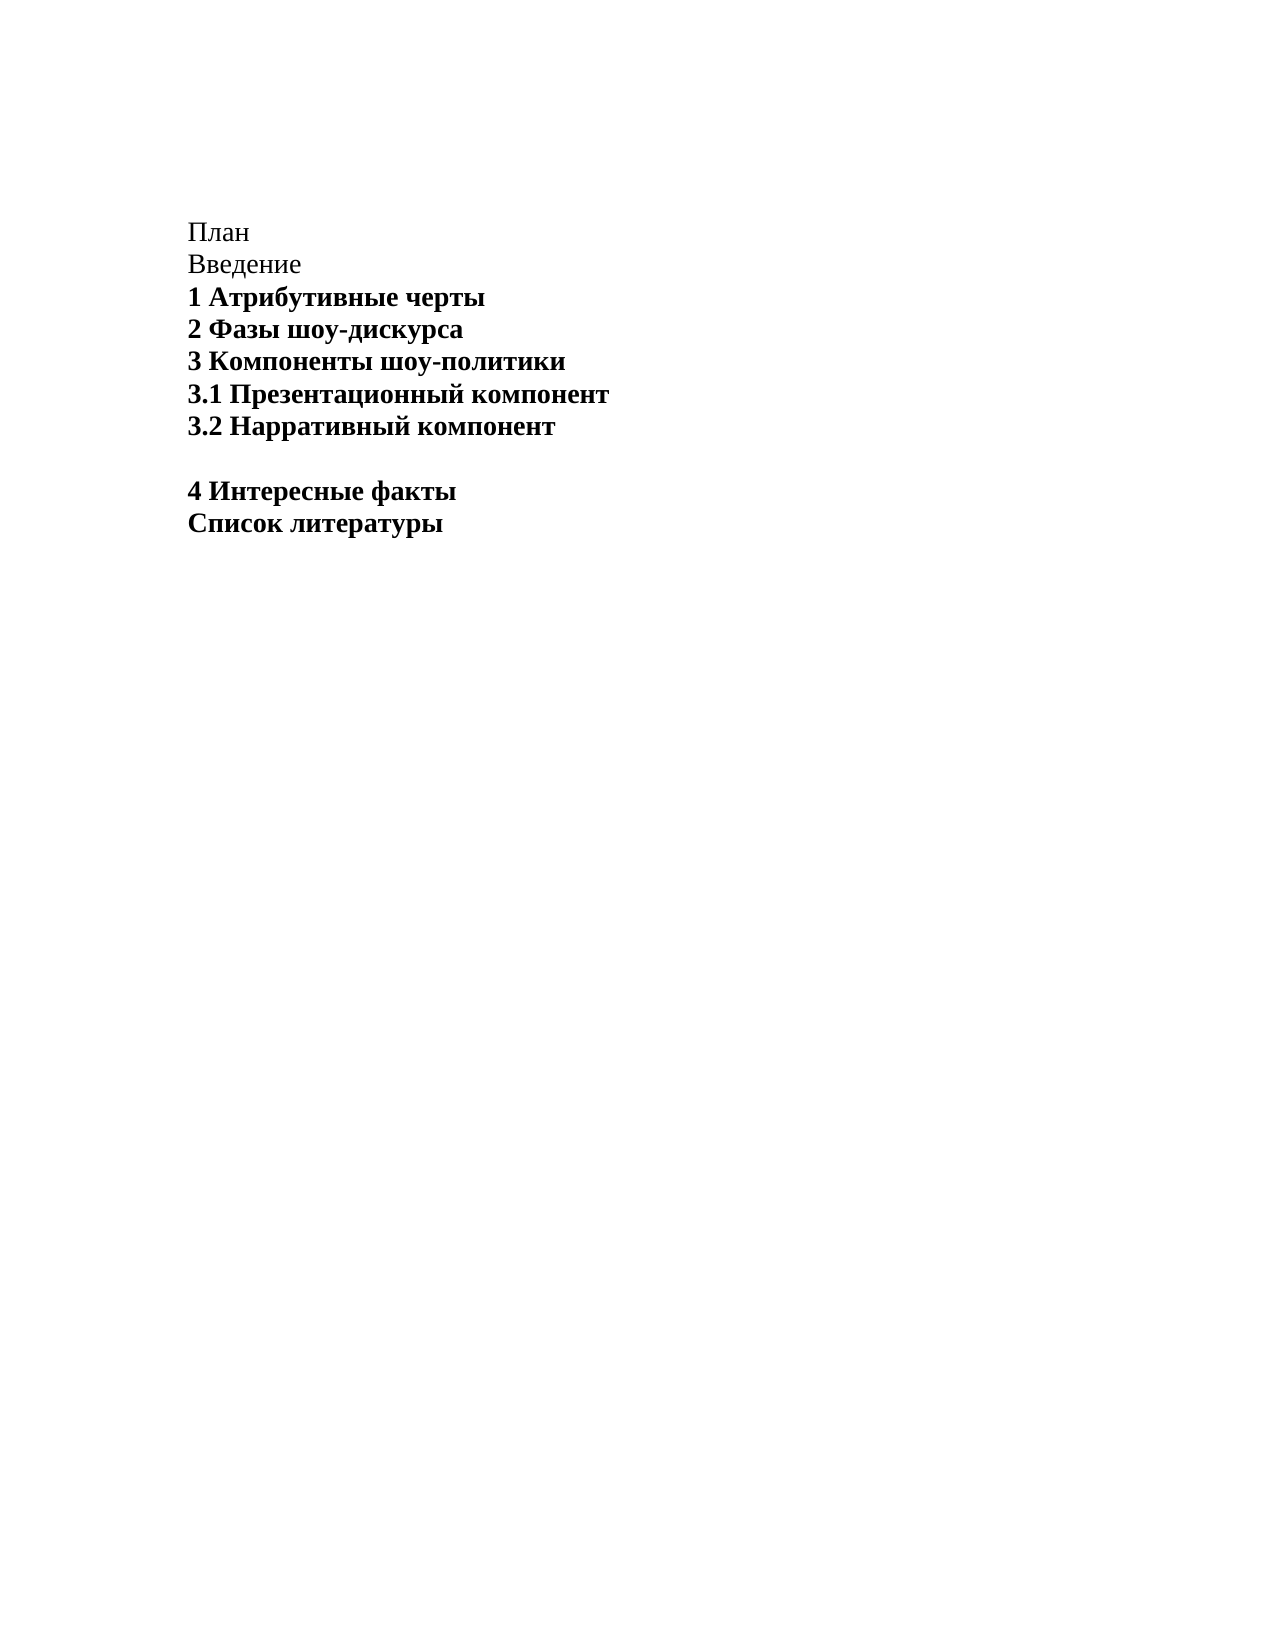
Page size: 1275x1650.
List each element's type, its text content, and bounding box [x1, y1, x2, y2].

text План Введение 1 Атрибутивные черты 2 Фазы шоу-дискурса 3 Компоненты шоу-политики 3.1 Презентационный компонент 3.2 Нарративный компонент 4 Интересные факты Список литературы [187, 150, 1087, 539]
